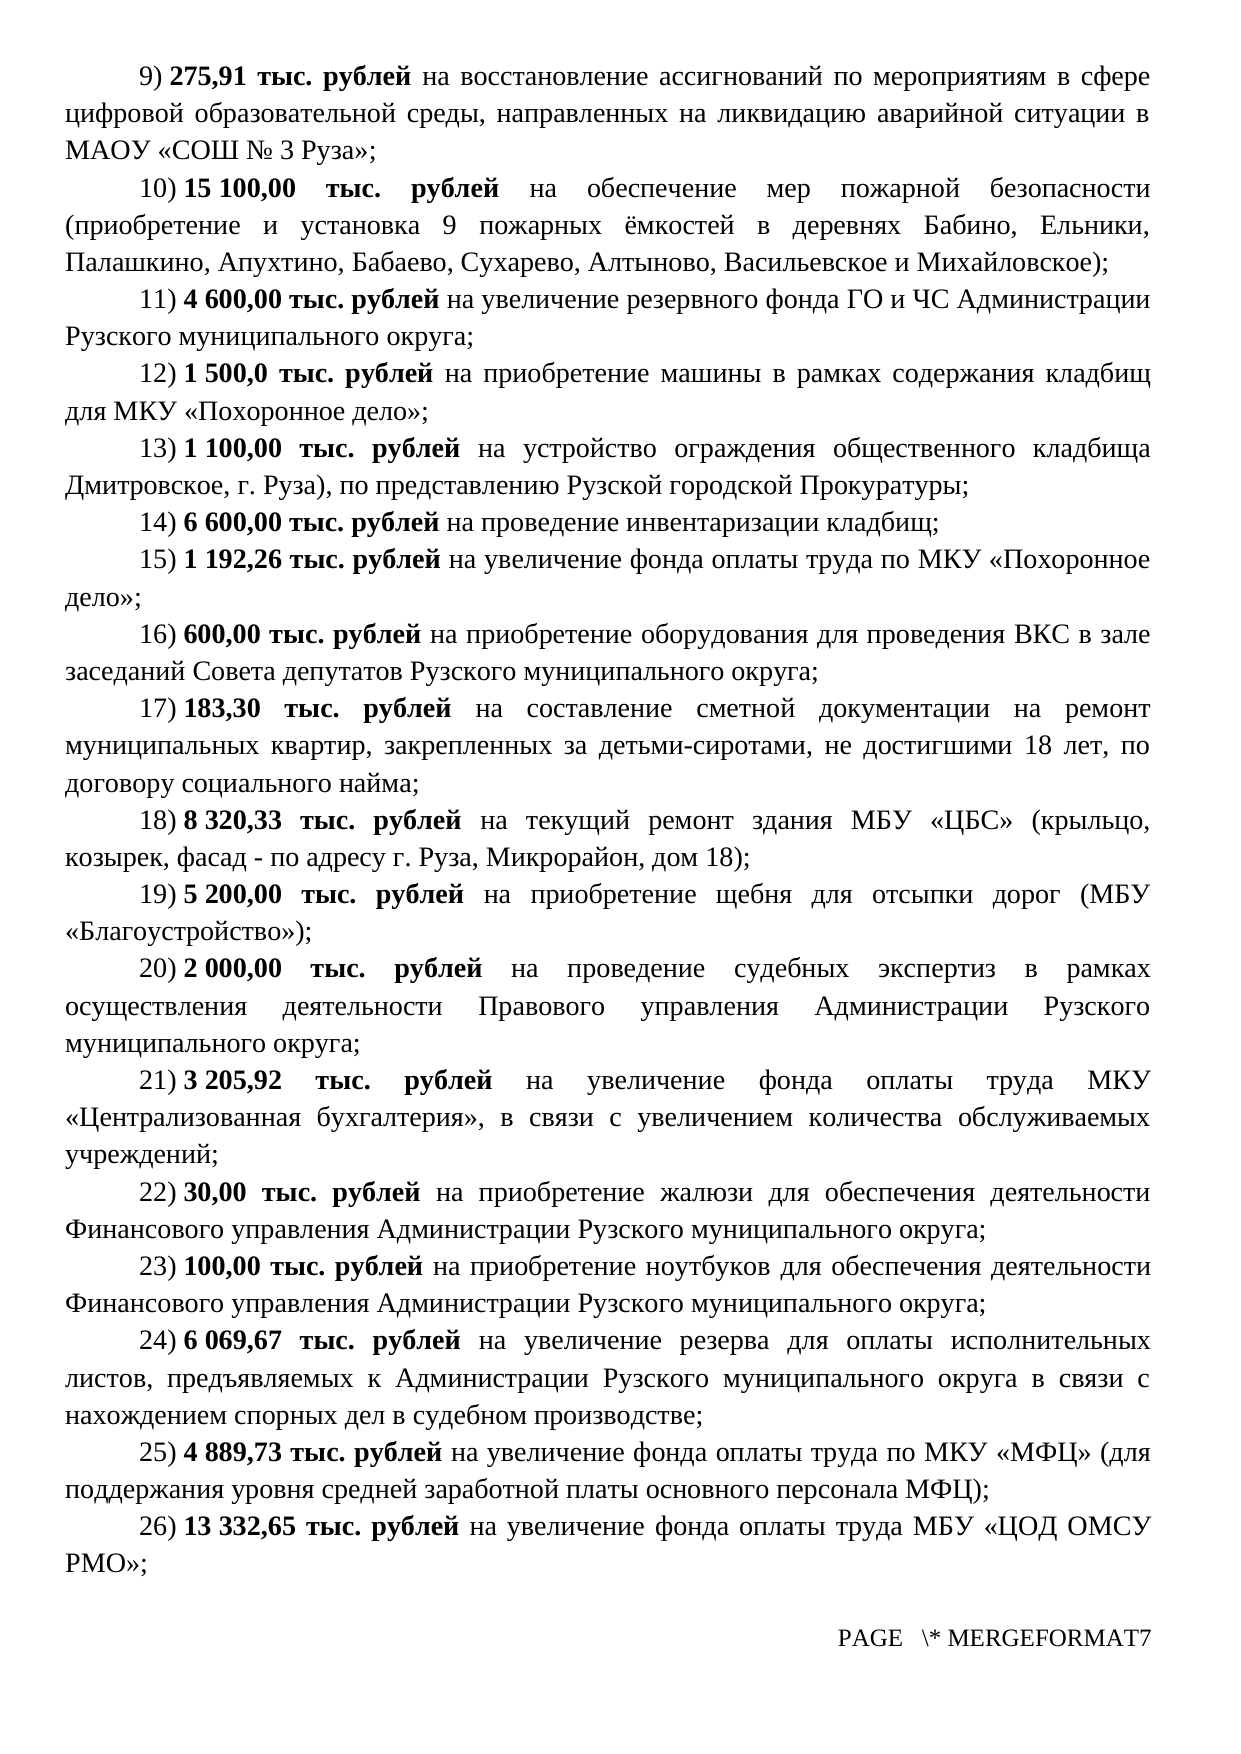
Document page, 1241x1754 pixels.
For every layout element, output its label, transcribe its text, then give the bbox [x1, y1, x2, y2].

list 275,91 тыс. рублей на восстановление ассигнований по мероприятиям в сфере цифровой образовательной среды, направленных на ликвидацию аварийной ситуации в МАОУ «СОШ № 3 Руза»; [65, 59, 1152, 166]
list 100,00 тыс. рублей на приобретение ноутбуков для обеспечения деятельности Финансового управления Администрации Рузского муниципального округа; [65, 1249, 1152, 1319]
list 2 000,00 тыс. рублей на проведение судебных экспертиз в рамках осуществления деятельности Правового управления Администрации Рузского муниципального округа; [65, 952, 1152, 1058]
list 15 100,00 тыс. рублей на обеспечение мер пожарной безопасности (приобретение и установка 9 пожарных ёмкостей в деревнях Бабино, Ельники, Палашкино, Апухтино, Бабаево, Сухарево, Алтыново, Васильевское и Михайловское); [65, 171, 1152, 277]
list 4 600,00 тыс. рублей на увеличение резервного фонда ГО и ЧС Администрации Рузского муниципального округа; [65, 282, 1152, 352]
list 4 889,73 тыс. рублей на увеличение фонда оплаты труда по МКУ «МФЦ» (для поддержания уровня средней заработной платы основного персонала МФЦ); [65, 1435, 1152, 1504]
list 30,00 тыс. рублей на приобретение жалюзи для обеспечения деятельности Финансового управления Администрации Рузского муниципального округа; [65, 1175, 1152, 1244]
list 6 600,00 тыс. рублей на проведение инвентаризации кладбищ; [65, 505, 1152, 538]
list 1 192,26 тыс. рублей на увеличение фонда оплаты труда по МКУ «Похоронное дело»; [65, 542, 1152, 612]
list 1 100,00 тыс. рублей на устройство ограждения общественного кладбища Дмитровское, г. Руза), по представлению Рузской городской Прокуратуры; [65, 431, 1152, 501]
list 1 500,0 тыс. рублей на приобретение машины в рамках содержания кладбищ для МКУ «Похоронное дело»; [65, 357, 1152, 426]
list 5 200,00 тыс. рублей на приобретение щебня для отсыпки дорог (МБУ «Благоустройство»); [65, 877, 1152, 947]
list 13 332,65 тыс. рублей на увеличение фонда оплаты труда МБУ «ЦОД ОМСУ РМО»; [65, 1509, 1152, 1579]
list 183,30 тыс. рублей на составление сметной документации на ремонт муниципальных квартир, закрепленных за детьми-сиротами, не достигшими 18 лет, по договору социального найма; [65, 691, 1152, 798]
list 600,00 тыс. рублей на приобретение оборудования для проведения ВКС в зале заседаний Совета депутатов Рузского муниципального округа; [65, 617, 1152, 686]
list 8 320,33 тыс. рублей на текущий ремонт здания МБУ «ЦБС» (крыльцо, козырек, фасад - по адресу г. Руза, Микрорайон, дом 18); [65, 803, 1152, 872]
list 6 069,67 тыс. рублей на увеличение резерва для оплаты исполнительных листов, предъявляемых к Администрации Рузского муниципального округа в связи с нахождением спорных дел в судебном производстве; [65, 1323, 1152, 1430]
list 3 205,92 тыс. рублей на увеличение фонда оплаты труда МКУ «Централизованная бухгалтерия», в связи с увеличением количества обслуживаемых учреждений; [65, 1063, 1152, 1170]
